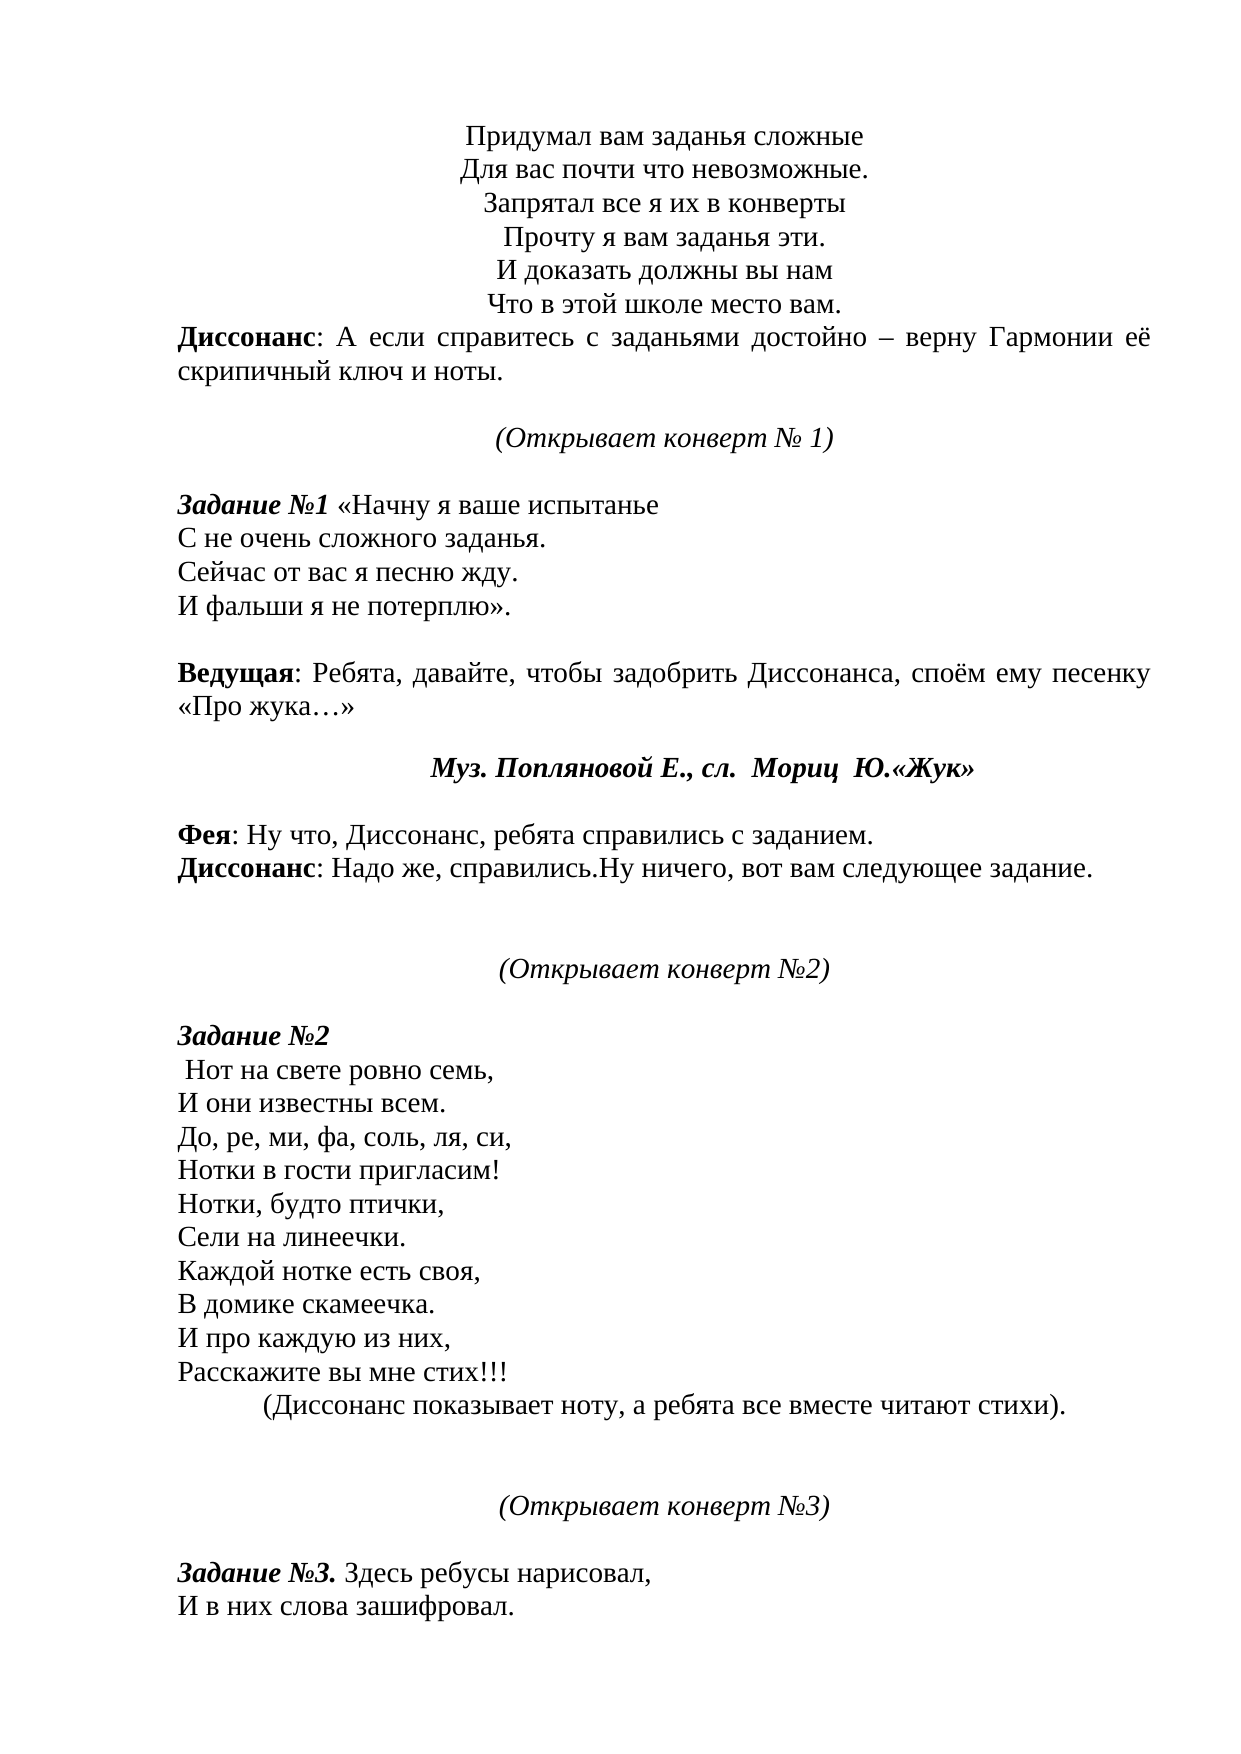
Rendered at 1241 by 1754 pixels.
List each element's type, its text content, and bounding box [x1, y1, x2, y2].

text Каждой нотке есть своя, [177, 1253, 1152, 1287]
text Сейчас от вас я песню жду. [177, 554, 1152, 588]
text Сели на линеечки. [177, 1219, 1152, 1253]
text Нот на свете ровно семь, [177, 1052, 1152, 1085]
text Запрятал все я их в конверты [177, 185, 1152, 219]
text (Открывает конверт № 1) [177, 420, 1152, 453]
text (Открывает конверт №2) [177, 951, 1152, 985]
text Диссонанс: А если справитесь с заданьями достойно – верну Гармонии её скрипичный ключ и ноты. [177, 319, 1152, 386]
text В домике скамеечка. [177, 1287, 1152, 1320]
text И фальши я не потерплю». [177, 588, 1152, 621]
text Придумал вам заданья сложные [177, 118, 1152, 152]
text И про каждую из них, [177, 1320, 1152, 1354]
text Для вас почти что невозможные. [177, 152, 1152, 185]
text Расскажите вы мне стих!!! [177, 1354, 1152, 1387]
text Ведущая: Ребята, давайте, чтобы задобрить Диссонанса, споём ему песенку «Про жука…» [177, 655, 1152, 722]
text (Диссонанс показывает ноту, а ребята все вместе читают стихи). [177, 1387, 1152, 1421]
text Диссонанс: Надо же, справились.Ну ничего, вот вам следующее задание. [177, 851, 1152, 884]
text Муз. Попляновой Е., сл. Мориц Ю.«Жук» [177, 750, 1152, 783]
text И доказать должны вы нам [177, 252, 1152, 286]
text До, ре, ми, фа, соль, ля, си, [177, 1119, 1152, 1152]
text Задание №1 «Начну я ваше испытанье [177, 487, 1152, 521]
text Что в этой школе место вам. [177, 286, 1152, 319]
text С не очень сложного заданья. [177, 521, 1152, 554]
text (Открывает конверт №3) [177, 1488, 1152, 1521]
text И они известны всем. [177, 1085, 1152, 1119]
text Нотки в гости пригласим! [177, 1152, 1152, 1186]
text Задание №2 [177, 1018, 1152, 1052]
text Прочту я вам заданья эти. [177, 219, 1152, 252]
text Задание №3. Здесь ребусы нарисовал, [177, 1555, 1152, 1588]
text И в них слова зашифровал. [177, 1588, 1152, 1622]
text Нотки, будто птички, [177, 1186, 1152, 1219]
text Фея: Ну что, Диссонанс, ребята справились с заданием. [177, 817, 1152, 851]
